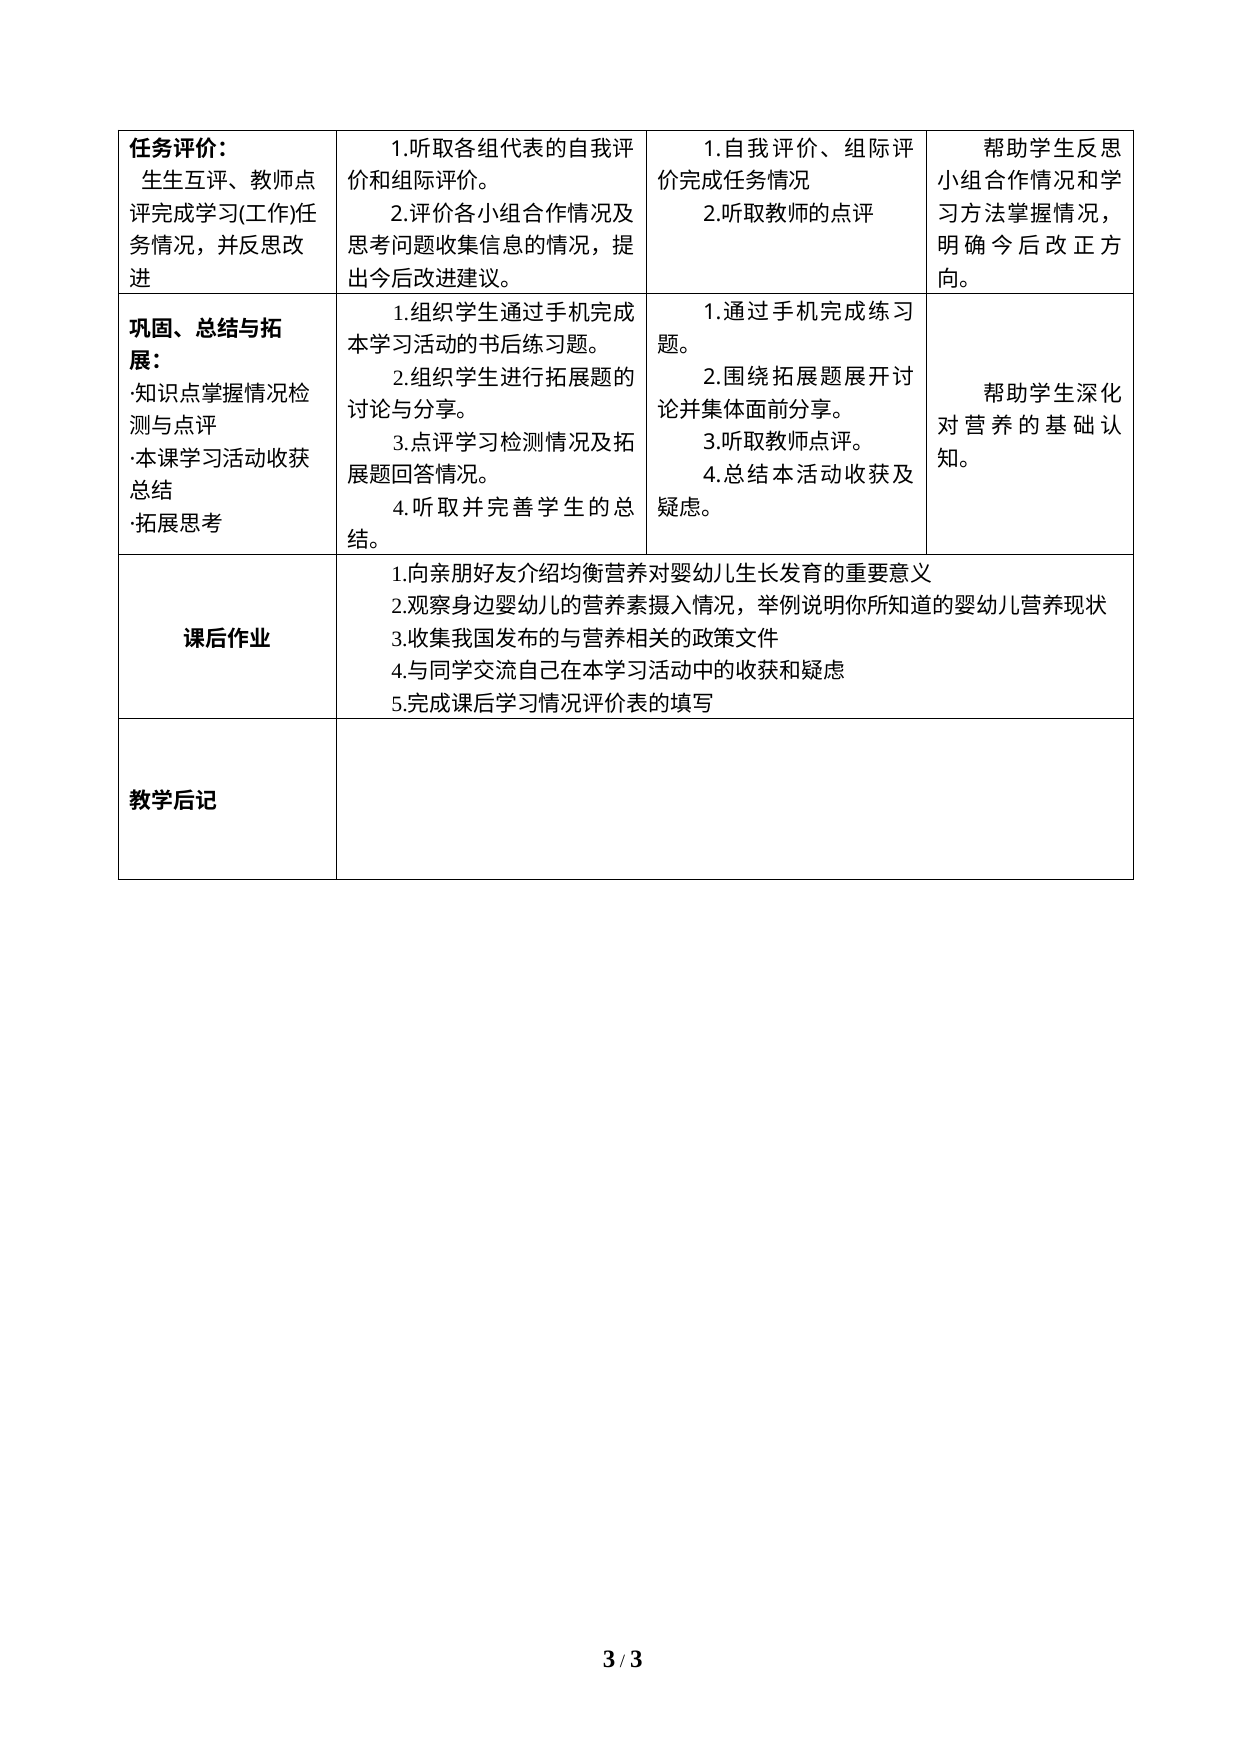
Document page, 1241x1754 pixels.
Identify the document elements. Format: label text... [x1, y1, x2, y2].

table_cell 帮助学生反思小组合作情况和学习方法掌握情况，明确今后改正方向。 [927, 131, 1133, 293]
table_cell 课后作业 [119, 555, 336, 718]
table_cell 1.组织学生通过手机完成本学习活动的书后练习题。 2.组织学生进行拓展题的讨论与分享。 3.点评学习检测情况及拓展题回答情况。 4.听取并完善学生的总结。 [337, 294, 646, 554]
table_cell 教学后记 [119, 719, 336, 879]
table_cell 1.通过手机完成练习题。 2.围绕拓展题展开讨论并集体面前分享。 3.听取教师点评。 4.总结本活动收获及疑虑。 [647, 294, 926, 554]
table_cell 任务评价： 生生互评、教师点评完成学习(工作)任务情况，并反思改进 [119, 131, 336, 293]
table_cell 1.听取各组代表的自我评价和组际评价。 2.评价各小组合作情况及思考问题收集信息的情况，提出今后改进建议。 [337, 131, 646, 293]
table_cell 巩固、总结与拓展： ·知识点掌握情况检测与点评 ·本课学习活动收获总结 ·拓展思考 [119, 294, 336, 554]
table_cell [337, 719, 1133, 879]
table_cell 帮助学生深化对营养的基础认知。 [927, 294, 1133, 554]
table_cell 1.向亲朋好友介绍均衡营养对婴幼儿生长发育的重要意义 2.观察身边婴幼儿的营养素摄入情况，举例说明你所知道的婴幼儿营养现状 3.收集我国发布的与营养相关的政策文件 4.与同学交流自己在本学习活动中的收获和疑虑 5.完成课后学习情况评价表的填写 [337, 555, 1133, 718]
table_cell 1.自我评价、组际评价完成任务情况 2.听取教师的点评 [647, 131, 926, 293]
